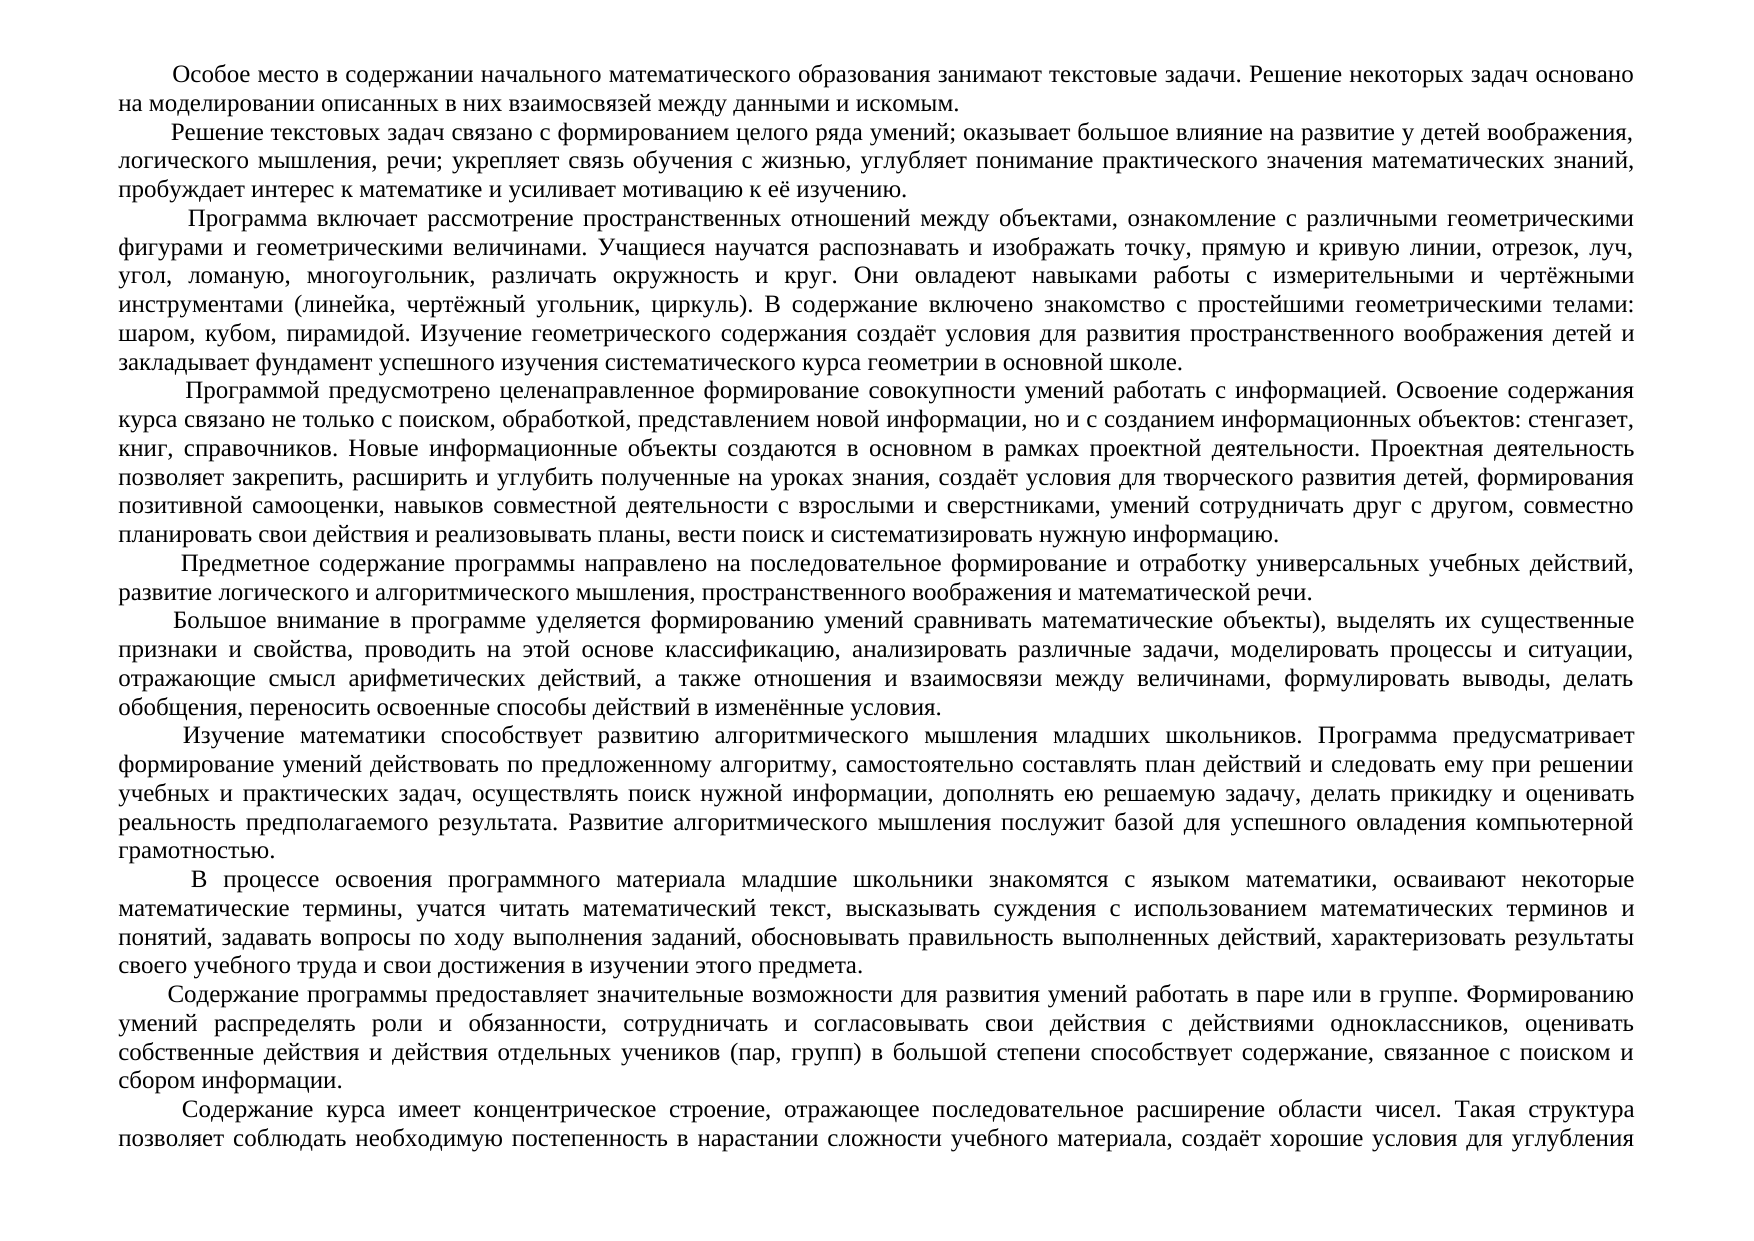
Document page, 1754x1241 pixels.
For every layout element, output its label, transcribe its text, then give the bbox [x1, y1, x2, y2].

text Большое внимание в программе уделяется формированию умений сравнивать математические объекты), выделять их существенные признаки и свойства, проводить на этой основе классификацию, анализировать различные задачи, моделировать процессы и ситуации, отражающие смысл арифметических действий, а также отношения и взаимосвязи между величинами, формулировать выводы, делать обобщения, переносить освоенные способы действий в изменённые условия. [118, 605, 1636, 720]
text Изучение математики способствует развитию алгоритмического мышления младших школьников. Программа предусматривает формирование умений действовать по предложенному алгоритму, самостоятельно составлять план действий и следовать ему при решении учебных и практических задач, осуществлять поиск нужной информации, дополнять ею решаемую задачу, делать прикидку и оценивать реальность предполагаемого результата. Развитие алгоритмического мышления послужит базой для успешного овладения компьютерной грамотностью. [118, 720, 1636, 864]
text Содержание программы предоставляет значительные возможности для развития умений работать в паре или в группе. Формированию умений распределять роли и обязанности, сотрудничать и согласовывать свои действия с действиями одноклассников, оценивать собственные действия и действия отдельных учеников (пар, групп) в большой степени способствует содержание, связанное с поиском и сбором информации. [118, 979, 1636, 1094]
text Программой предусмотрено целенаправленное формирование совокупности умений работать с информацией. Освоение содержания курса связано не только с поиском, обработкой, представлением новой информации, но и с созданием информационных объектов: стенгазет, книг, справочников. Новые информационные объекты создаются в основном в рамках проектной деятельности. Проектная деятельность позволяет закрепить, расширить и углубить полученные на уроках знания, создаёт условия для творческого развития детей, формирования позитивной самооценки, навыков совместной деятельности с взрослыми и сверстниками, умений сотрудничать друг с другом, совместно планировать свои действия и реализовывать планы, вести поиск и систематизировать нужную информацию. [118, 375, 1636, 548]
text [118, 1094, 1636, 1152]
text Особое место в содержании начального математического образования занимают текстовые задачи. Решение некоторых задач основано на моделировании описанных в них взаимосвязей между данными и искомым. [118, 59, 1636, 117]
text Решение текстовых задач связано с формированием целого ряда умений; оказывает большое влияние на развитие у детей воображения, логического мышления, речи; укрепляет связь обучения с жизнью, углубляет понимание практического значения математических знаний, пробуждает интерес к математике и усиливает мотивацию к её изучению. [118, 117, 1636, 203]
text В процессе освоения программного материала младшие школьники знакомятся с языком математики, осваивают некоторые математические термины, учатся читать математический текст, высказывать суждения с использованием математических терминов и понятий, задавать вопросы по ходу выполнения заданий, обосновывать правильность выполненных действий, характеризовать результаты своего учебного труда и свои достижения в изучении этого предмета. [118, 864, 1636, 979]
text Предметное содержание программы направлено на последовательное формирование и отработку универсальных учебных действий, развитие логического и алгоритмического мышления, пространственного воображения и математической речи. [118, 548, 1636, 605]
text Программа включает рассмотрение пространственных отношений между объектами, ознакомление с различными геометрическими фигурами и геометрическими величинами. Учащиеся научатся распознавать и изображать точку, прямую и кривую линии, отрезок, луч, угол, ломаную, многоугольник, различать окружность и круг. Они овладеют навыками работы с измерительными и чертёжными инструментами (линейка, чертёжный угольник, циркуль). В содержание включено знакомство с простейшими геометрическими телами: шаром, кубом, пирамидой. Изучение геометрического содержания создаёт условия для развития пространственного воображения детей и закладывает фундамент успешного изучения систематического курса геометрии в основной школе. [118, 203, 1636, 375]
